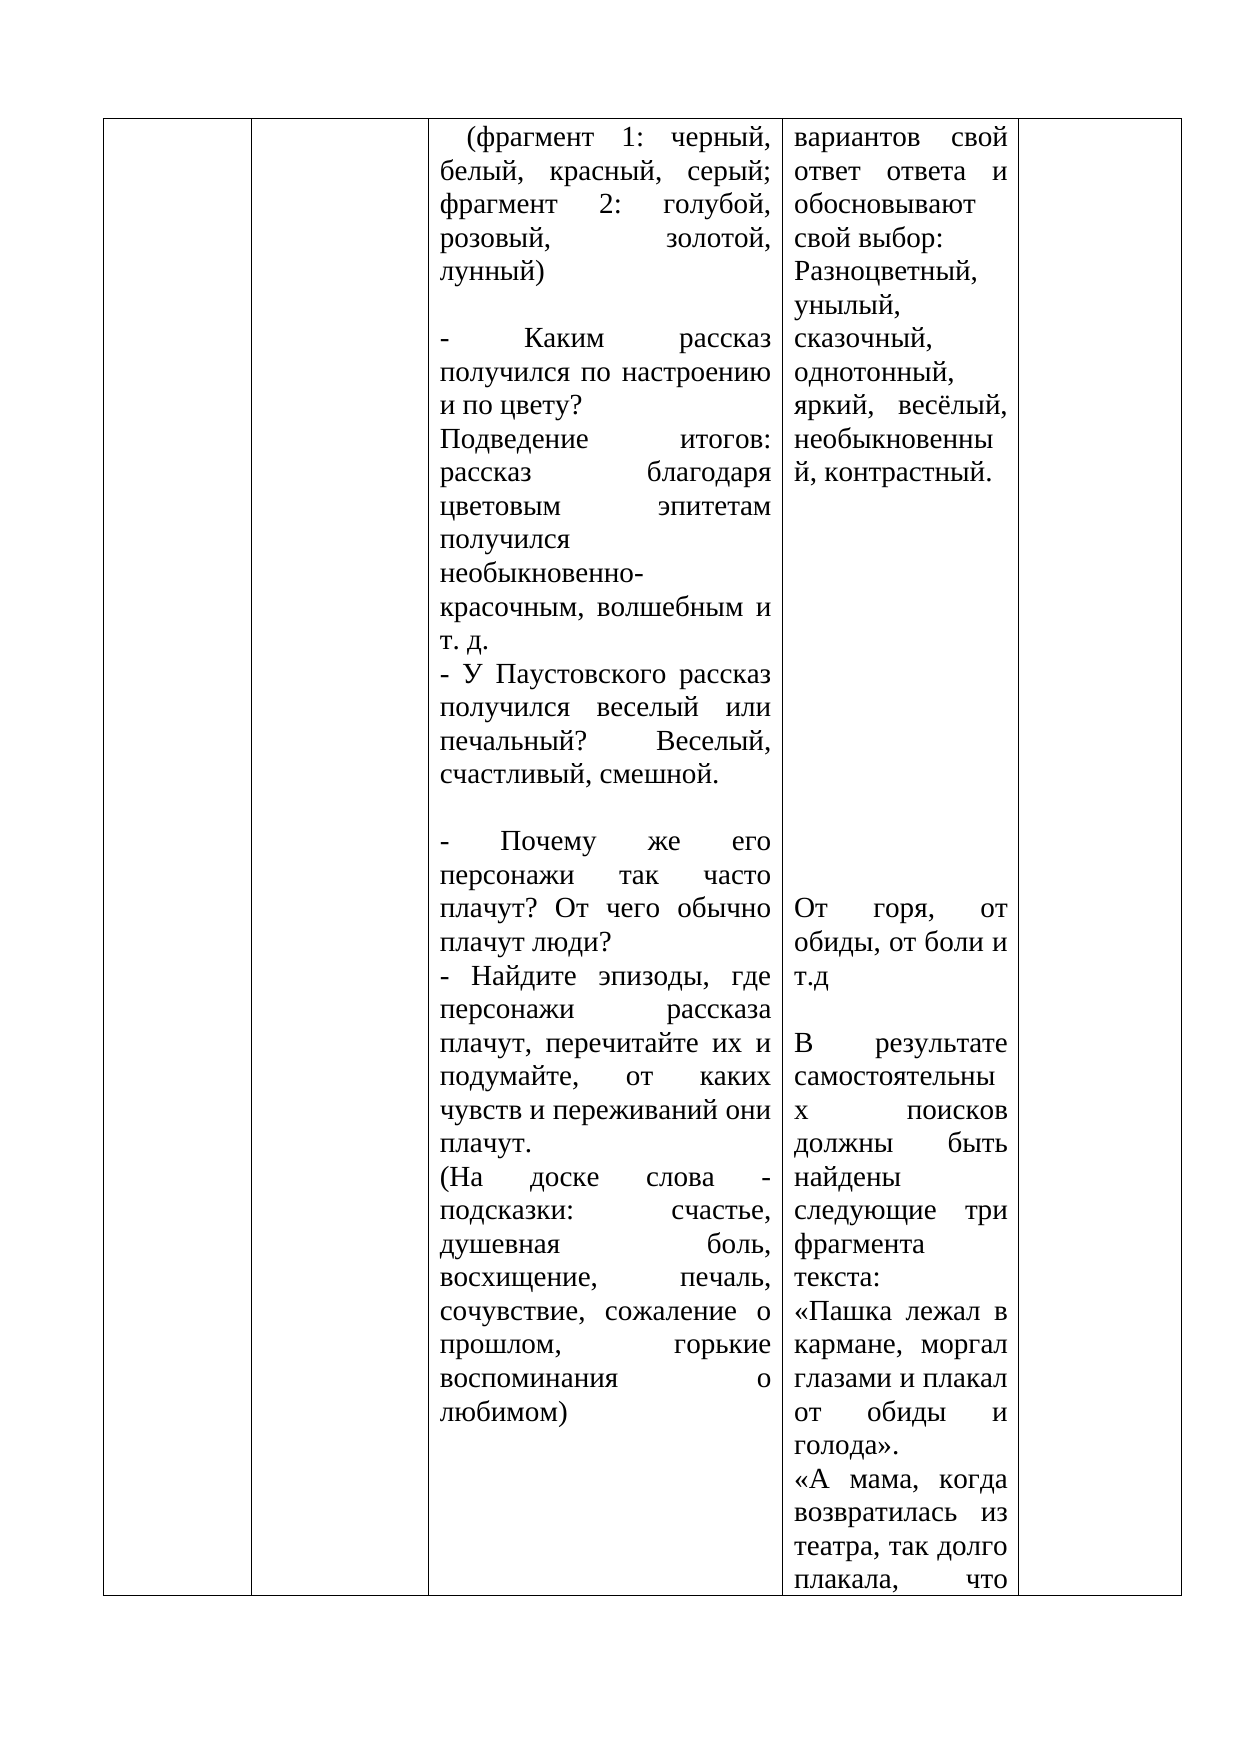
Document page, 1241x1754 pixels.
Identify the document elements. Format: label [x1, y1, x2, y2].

table_cell [252, 119, 428, 1595]
table_cell [429, 119, 782, 1595]
table_cell [1019, 119, 1181, 1595]
table_cell [783, 119, 1018, 1595]
table_cell [104, 119, 251, 1595]
